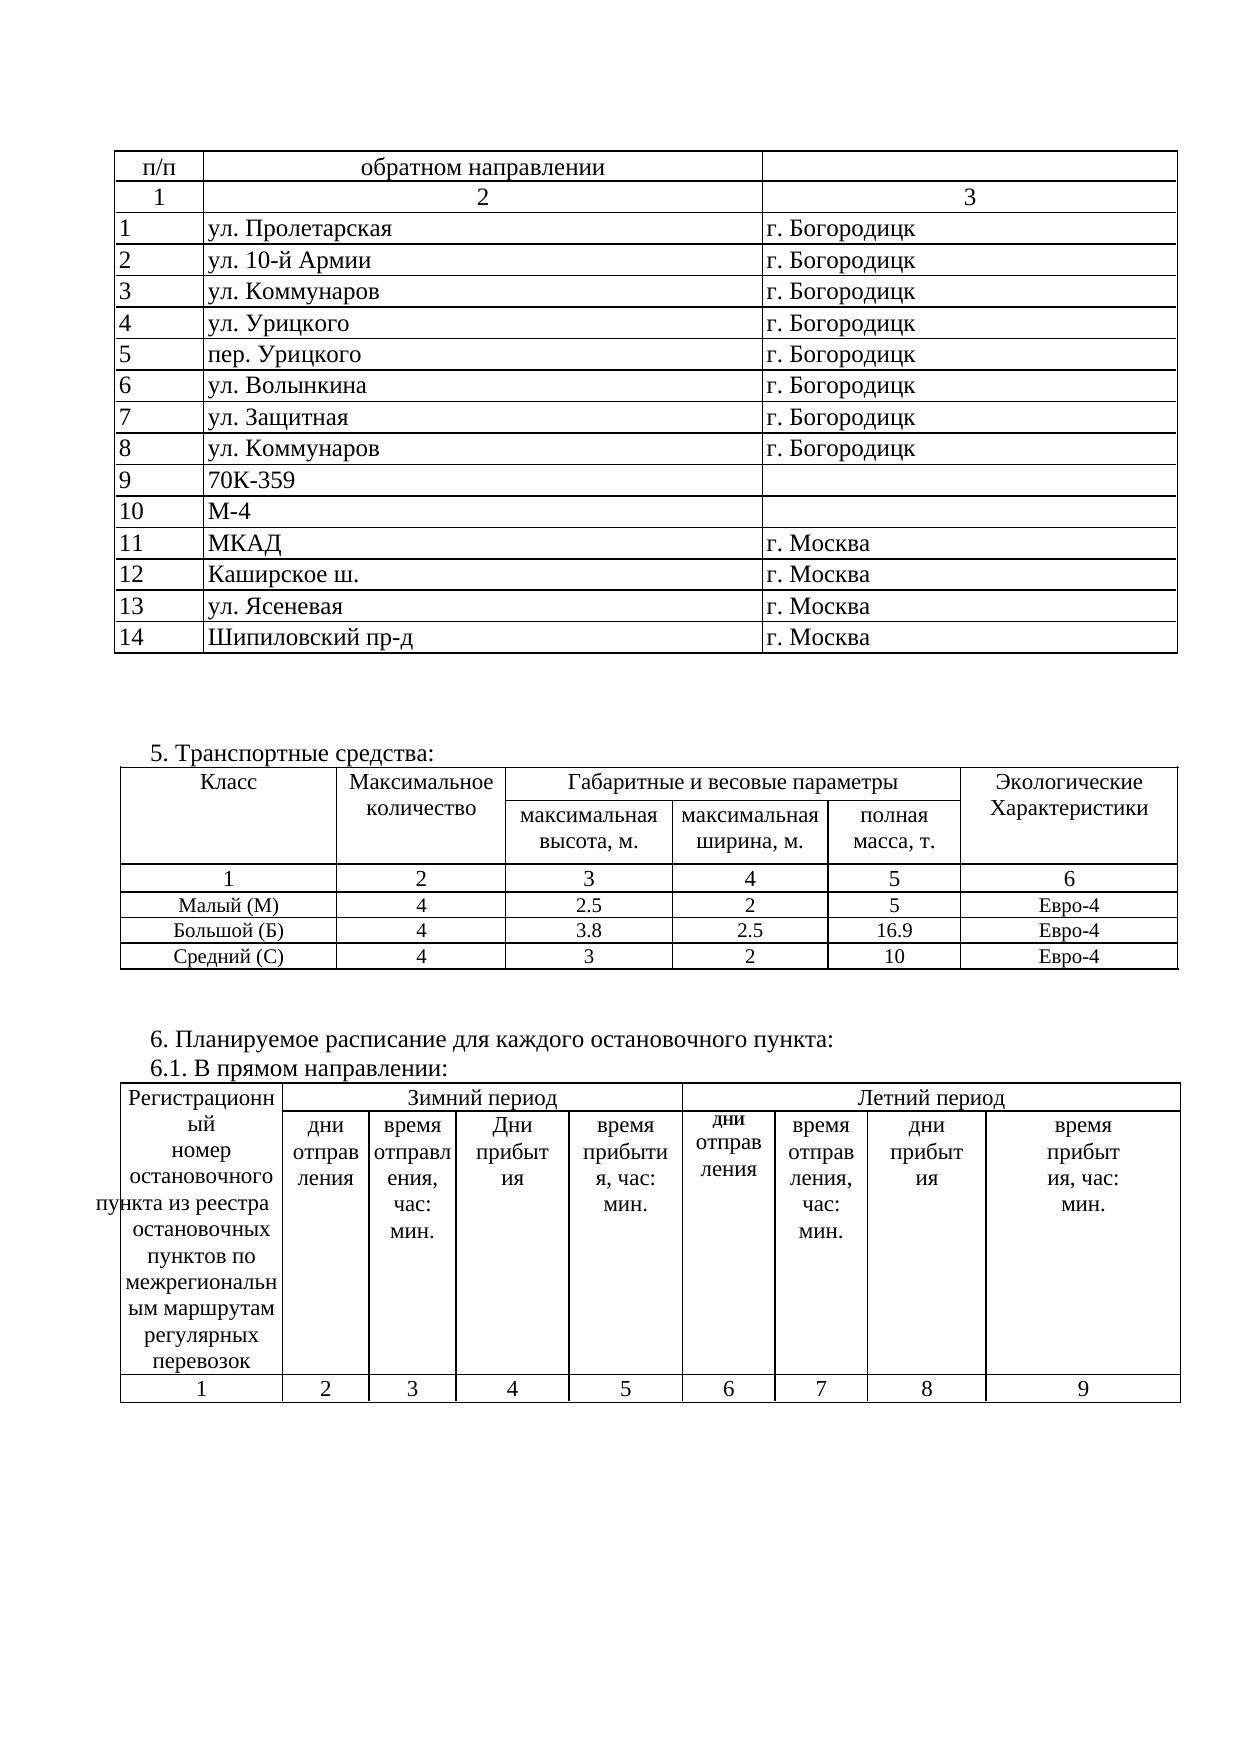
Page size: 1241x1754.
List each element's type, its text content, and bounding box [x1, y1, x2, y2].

table_cell 9 [987, 1375, 1180, 1401]
table_cell дни отправ ления [283, 1112, 368, 1373]
table_cell 2.5 [506, 893, 672, 917]
table_cell г. Богородицк [763, 369, 1177, 401]
table_cell 12 [115, 559, 203, 589]
table_cell г. Богородицк [763, 338, 1177, 369]
table_cell 4 [673, 865, 827, 891]
table_cell Большой (Б) [121, 918, 336, 942]
table_header Летний период [683, 1084, 1180, 1110]
text 5. Транспортные средства: [150, 738, 1090, 766]
table_cell г. Москва [763, 558, 1177, 589]
table_cell [763, 464, 1177, 495]
table_cell 7 [115, 402, 203, 432]
table_cell 4 [337, 893, 505, 917]
table_cell 16.9 [829, 918, 960, 942]
table_cell 3.8 [506, 918, 672, 942]
table_cell МКАД [204, 528, 762, 558]
table_cell г. Москва [763, 589, 1177, 621]
table_cell 3 [506, 865, 672, 891]
table_cell 5 [570, 1375, 682, 1401]
table_cell г. Богородицк [763, 432, 1177, 463]
table_cell 2 [673, 893, 827, 917]
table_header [121, 1084, 282, 1373]
table_cell Евро-4 [961, 893, 1177, 917]
table_cell ул. Волынкина [204, 371, 762, 401]
table_cell ул. Коммунаров [204, 276, 762, 306]
table_cell 3 [115, 276, 203, 306]
text 6. Планируемое расписание для каждого остановочного пункта: [150, 1024, 1090, 1053]
table_header Экологические Характеристики [961, 768, 1177, 863]
table_header Максимальное количество [337, 768, 505, 863]
table_cell максимальная ширина, м. [673, 801, 827, 863]
table_cell 8 [868, 1375, 985, 1401]
table_cell 4 [337, 944, 505, 968]
table_cell 6 [115, 370, 203, 401]
table_cell 4 [457, 1375, 568, 1401]
table_cell 14 [115, 622, 203, 652]
table_header Класс [121, 768, 336, 863]
table_cell [763, 495, 1177, 526]
table_cell г. Богородицк [763, 275, 1177, 306]
table_cell 13 [115, 590, 203, 621]
table_cell г. Богородицк [763, 212, 1177, 243]
table_cell ул. 10-й Армии [204, 245, 762, 275]
table_cell ДНИ отправ ления [683, 1112, 774, 1373]
table_cell ул. Урицкого [204, 308, 762, 338]
table_cell 6 [683, 1375, 774, 1401]
table_cell 2 [673, 944, 827, 968]
table_cell 1 [121, 865, 336, 891]
table_cell пер. Урицкого [204, 339, 762, 369]
table_cell 4 [115, 307, 203, 338]
table_cell 11 [115, 528, 203, 558]
table_cell Евро-4 [961, 918, 1177, 942]
table_cell Малый (М) [121, 893, 336, 917]
table_cell ул. Защитная [204, 402, 762, 432]
table_cell ул. Пролетарская [204, 213, 762, 243]
table_cell Каширское ш. [204, 560, 762, 589]
table_cell 5 [829, 893, 960, 917]
table_cell 10 [115, 496, 203, 526]
table_cell дни прибыт ия [868, 1112, 985, 1373]
table_cell время отправл ения, час: мин. [370, 1112, 455, 1373]
text 6.1. В прямом направлении: [150, 1053, 1090, 1082]
table_cell 3 [506, 944, 672, 968]
table_cell г. Богородицк [763, 243, 1177, 275]
table_cell 7 [776, 1375, 867, 1401]
table_cell максимальная высота, м. [506, 801, 672, 863]
table_cell 10 [829, 944, 960, 968]
table_cell 2.5 [673, 918, 827, 942]
table_cell 70К-359 [204, 465, 762, 495]
table_cell ул. Коммунаров [204, 434, 762, 463]
table_cell 5 [115, 339, 203, 369]
table_cell 2 [337, 865, 505, 891]
table_cell 4 [337, 918, 505, 942]
table_cell Шипиловский пр-д [204, 622, 762, 652]
table_cell 8 [115, 433, 203, 463]
table_cell время отправ ления, час: мин. [776, 1112, 867, 1373]
table_cell 5 [829, 865, 960, 891]
table_cell 2 [204, 182, 762, 212]
table_cell г. Москва [763, 526, 1177, 558]
table_cell ул. Ясеневая [204, 591, 762, 621]
table_cell 2 [283, 1375, 368, 1401]
table_cell 3 [370, 1375, 455, 1401]
table_cell Евро-4 [961, 944, 1177, 968]
table_cell 1 [115, 181, 203, 212]
table_cell 3 [763, 180, 1177, 212]
table_cell 2 [115, 244, 203, 275]
table_cell Средний (С) [121, 944, 336, 968]
table_cell 1 [121, 1375, 282, 1401]
table_cell 1 [115, 213, 203, 243]
table_header Зимний период [283, 1084, 682, 1110]
table_cell Дни прибыт ия [457, 1112, 568, 1373]
table_cell М-4 [204, 497, 762, 526]
table_cell время прибыти я, час: мин. [570, 1112, 682, 1373]
table_cell 9 [115, 465, 203, 495]
table_cell г. Богородицк [763, 401, 1177, 432]
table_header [204, 152, 762, 180]
table_header Габаритные и весовые параметры [506, 768, 960, 800]
table_cell время прибыт ия, час: мин. [987, 1112, 1180, 1373]
table_header N п/п [115, 152, 203, 180]
table_cell полная масса, т. [829, 801, 960, 863]
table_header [763, 152, 1177, 180]
table_cell г. Богородицк [763, 306, 1177, 338]
table_cell 6 [961, 865, 1177, 891]
table_cell г. Москва [763, 621, 1177, 652]
